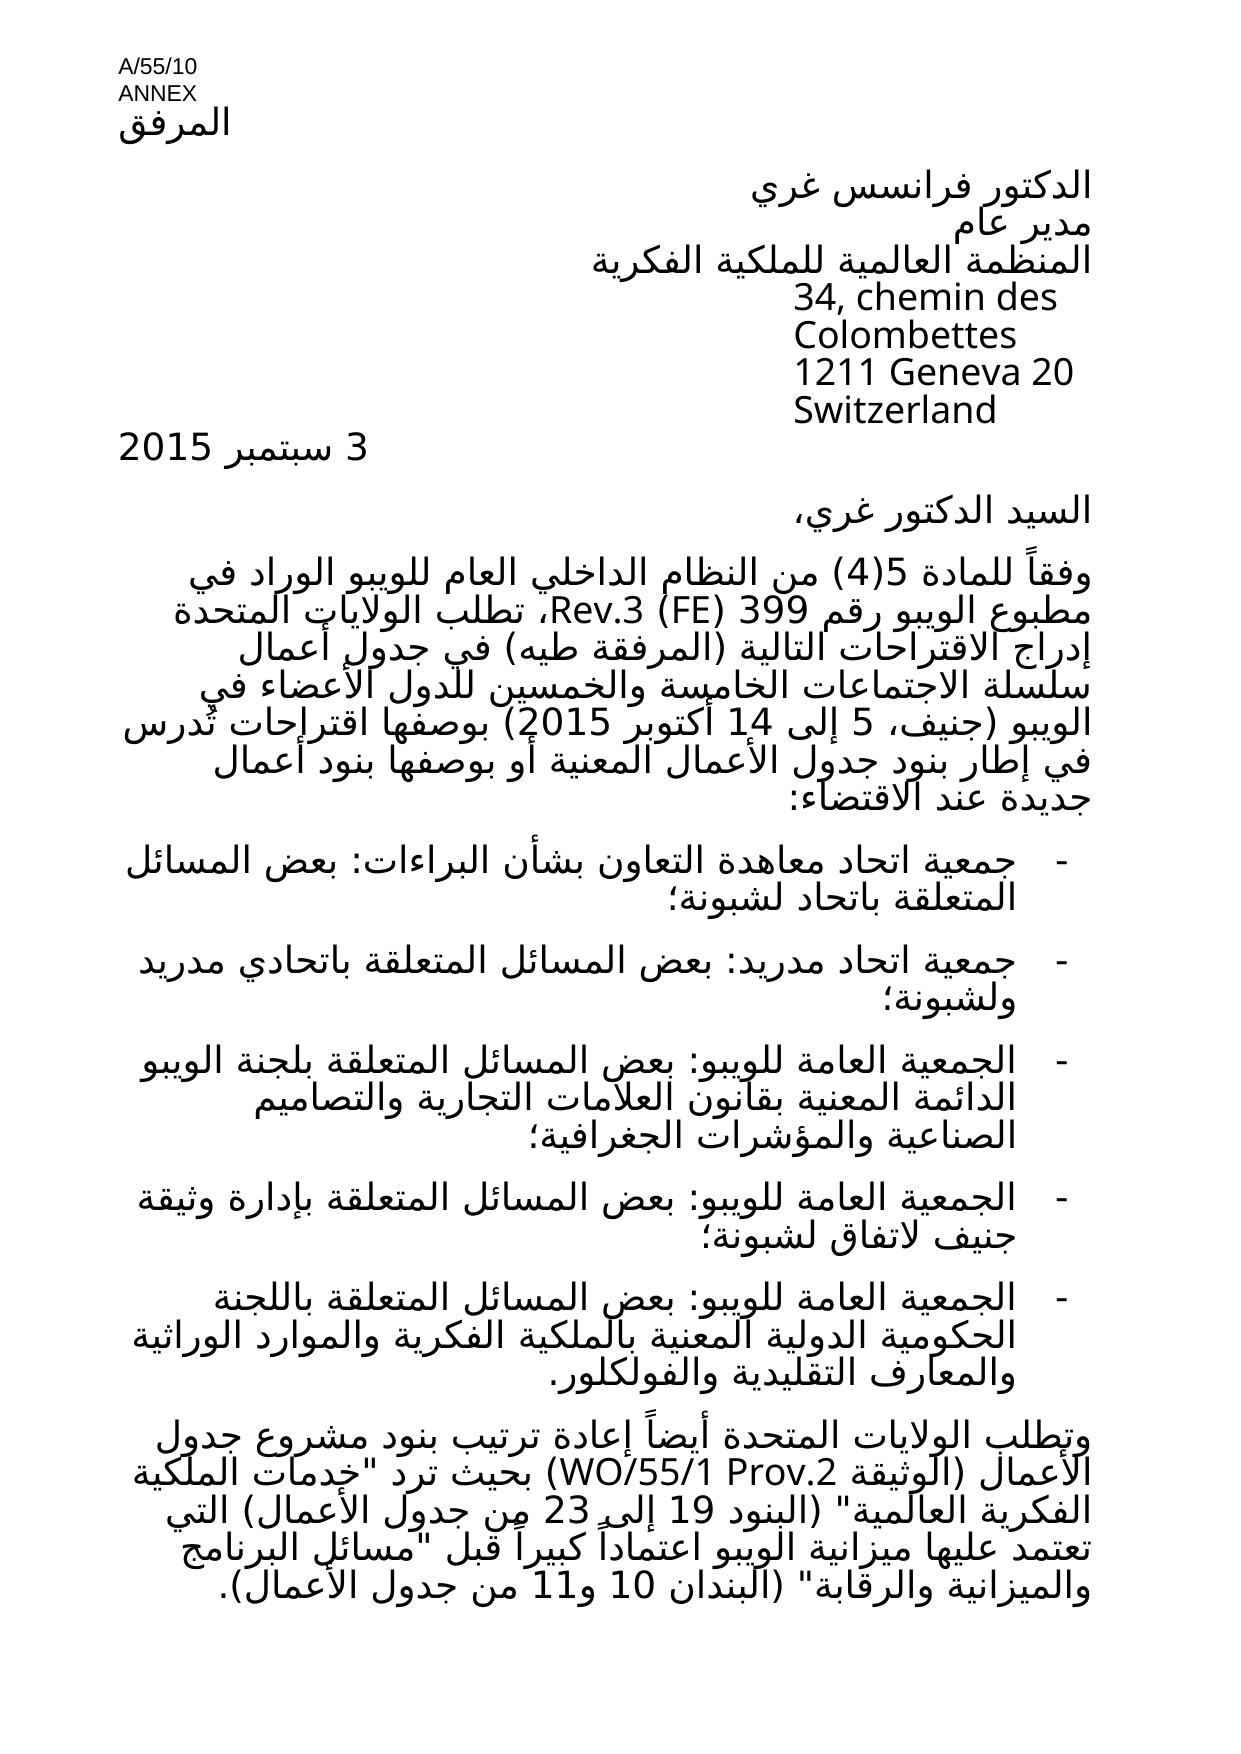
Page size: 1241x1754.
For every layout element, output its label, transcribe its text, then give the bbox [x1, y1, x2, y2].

text المنظمة العالمية للملكية الفكرية [118, 243, 1092, 281]
text وتطلب الولايات المتحدة أيضاً إعادة ترتيب بنود مشروع جدول الأعمال (الوثيقة WO/55/1 Prov.2) بحيث ترد "‏خدمات الملكية الفكرية العالمية" (البنود 19 إلى 23 من جدول الأعمال) التي تعتمد عليها ميزانية الويبو اعتماداً كبيراً قبل "‏مسائل البرنامج والميزانية والرقابة" (البندان 10 و11 من جدول الأعمال). [118, 1418, 1092, 1606]
text وفقاً للمادة 5(4) من النظام الداخلي العام للويبو الوراد في مطبوع الويبو رقم 399 (FE) Rev.3، تطلب الولايات المتحدة إدراج الاقتراحات التالية (المرفقة طيه) في جدول أعمال ‏سلسلة الاجتماعات الخامسة والخمسين للدول الأعضاء في الويبو (جنيف، 5 إلى 14 أكتوبر 2015) بوصفها اقتراحات تُدرس في إطار بنود جدول الأعمال المعنية أو بوصفها بنود أعمال جديدة عند الاقتضاء: [118, 556, 1092, 818]
text 1211 Geneva 20 [793, 356, 1092, 393]
text Switzerland [793, 393, 1092, 431]
text السيد الدكتور غري، [118, 493, 1092, 531]
text 3 سبتمبر 2015 [118, 431, 1092, 468]
text الدكتور فرانسس غري [118, 168, 1092, 206]
list جمعية اتحاد مدريد: بعض المسائل المتعلقة باتحادي مدريد ولشبونة؛ [118, 943, 1055, 1018]
list الجمعية العامة للويبو: بعض المسائل المتعلقة بلجنة الويبو الدائمة المعنية بقانون العلامات التجارية والتصاميم الصناعية والمؤشرات الجغرافية؛ [118, 1043, 1055, 1156]
text 34, chemin des Colombettes [793, 281, 1092, 356]
list الجمعية العامة للويبو: بعض المسائل المتعلقة باللجنة الحكومية الدولية المعنية بالملكية الفكرية والموارد الوراثية والمعارف التقليدية والفولكلور. [118, 1281, 1055, 1393]
text مدير عام [118, 206, 1092, 243]
list الجمعية العامة للويبو: بعض المسائل المتعلقة بإدارة وثيقة جنيف لاتفاق لشبونة؛ [118, 1181, 1055, 1256]
list جمعية اتحاد معاهدة التعاون بشأن البراءات: بعض المسائل المتعلقة باتحاد لشبونة؛ [118, 843, 1055, 918]
